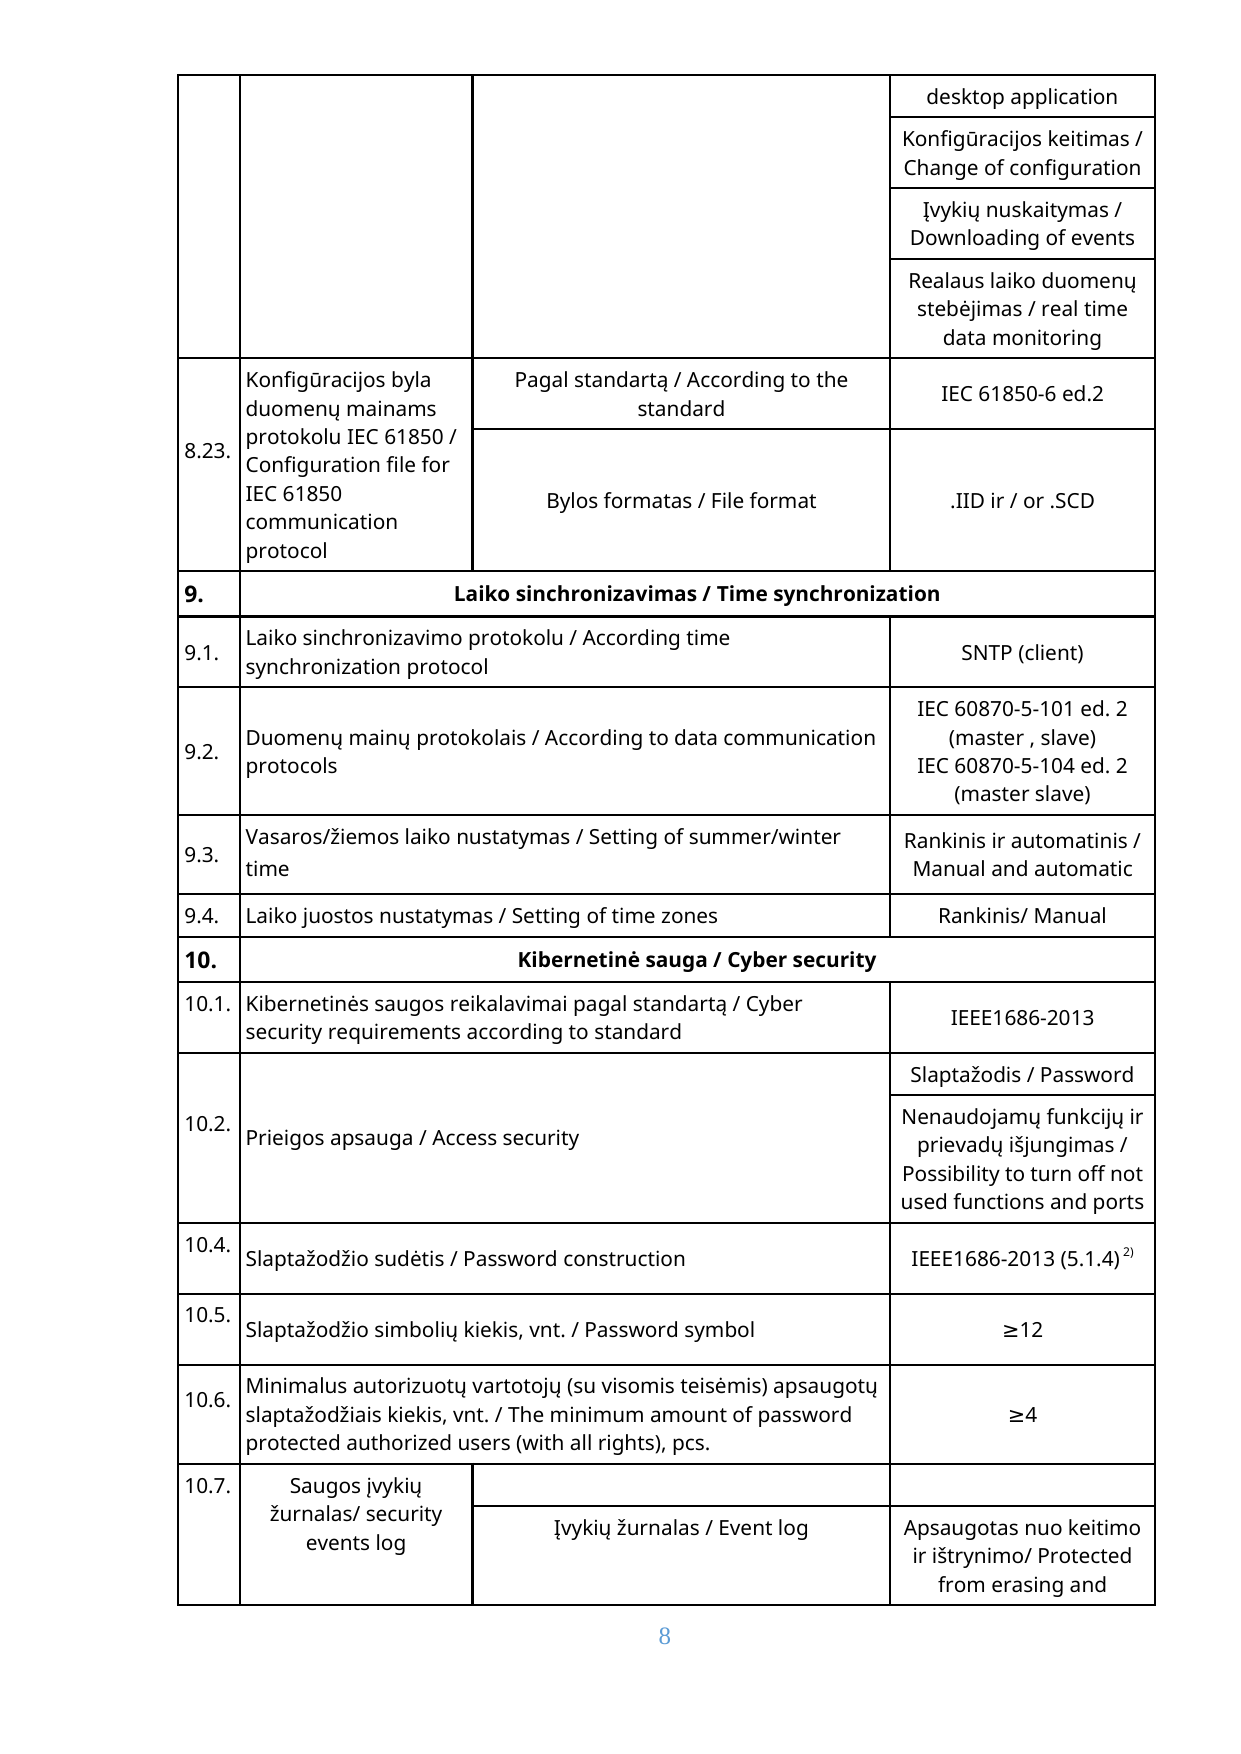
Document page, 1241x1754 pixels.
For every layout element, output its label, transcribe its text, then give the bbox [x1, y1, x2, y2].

table_cell ≥4 [891, 1366, 1154, 1463]
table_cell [891, 76, 1154, 116]
table_cell [179, 938, 239, 981]
table_cell Slaptažodis / Password [891, 1054, 1154, 1094]
table_cell IEC 61850-6 ed.2 [891, 359, 1154, 428]
table_cell Prieigos apsauga / Access security [241, 1054, 889, 1222]
table_cell SNTP (client) [891, 618, 1154, 686]
table_cell [179, 1295, 239, 1363]
table_cell Vasaros/žiemos laiko nustatymas / Setting of summer/winter time [241, 816, 889, 893]
table_cell Minimalus autorizuotų vartotojų (su visomis teisėmis) apsaugotų slaptažodžiais kiekis, vnt. / The minimum amount of password protected authorized users (with all rights), pcs. [241, 1366, 889, 1463]
table_cell Laiko juostos nustatymas / Setting of time zones [241, 895, 889, 936]
table_cell Konfigūracijos byla duomenų mainams protokolu IEC 61850 / Configuration file for IEC 61850 communication protocol [241, 359, 471, 570]
table_cell Bylos formatas / File format [474, 430, 889, 570]
table_cell [179, 1366, 239, 1463]
table_cell IEC 60870-5-101 ed. 2 (master , slave) IEC 60870-5-104 ed. 2 (master slave) [891, 688, 1154, 814]
table_cell Rankinis/ Manual [891, 895, 1154, 936]
table_cell [179, 895, 239, 936]
table_cell [179, 572, 239, 615]
table_cell Įvykių nuskaitymas / Downloading of events [891, 189, 1154, 258]
table_cell [179, 1054, 239, 1222]
table_cell [179, 1465, 239, 1604]
table_cell .IID ir / or .SCD [891, 430, 1154, 570]
table_cell [179, 359, 239, 570]
table_cell Duomenų mainų protokolais / According to data communication protocols [241, 688, 889, 814]
table_cell [179, 1224, 239, 1293]
table_cell [179, 688, 239, 814]
table_cell [179, 983, 239, 1052]
table_cell Konfigūracijos keitimas / Change of configuration [891, 118, 1154, 187]
table_cell IEEE1686-2013 (5.1.4) 2) [891, 1224, 1154, 1293]
table_cell Laiko sinchronizavimo protokolu / According time synchronization protocol [241, 618, 889, 686]
table_cell ≥12 [891, 1295, 1154, 1363]
table_cell Kibernetinės saugos reikalavimai pagal standartą / Cyber security requirements according to standard [241, 983, 889, 1052]
table_cell Laiko sinchronizavimas / Time synchronization [241, 572, 1154, 615]
table_cell [179, 618, 239, 686]
table_cell IEEE1686-2013 [891, 983, 1154, 1052]
table_cell Rankinis ir automatinis / Manual and automatic [891, 816, 1154, 893]
table_cell Saugos įvykių žurnalas/ security events log [241, 1465, 471, 1604]
table_cell Pagal standartą / According to the standard [474, 359, 889, 428]
table_cell Kibernetinė sauga / Cyber security [241, 938, 1154, 981]
table_cell [474, 1465, 889, 1505]
table_cell Realaus laiko duomenų stebėjimas / real time data monitoring [891, 260, 1154, 357]
table_cell Nenaudojamų funkcijų ir prievadų išjungimas / Possibility to turn off not used functions and ports [891, 1096, 1154, 1222]
table_cell Slaptažodžio sudėtis / Password construction [241, 1224, 889, 1293]
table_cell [891, 1507, 1154, 1604]
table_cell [474, 76, 889, 357]
table_cell Slaptažodžio simbolių kiekis, vnt. / Password symbol [241, 1295, 889, 1363]
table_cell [474, 1507, 889, 1604]
table_cell [179, 816, 239, 893]
table_cell [891, 1465, 1154, 1505]
